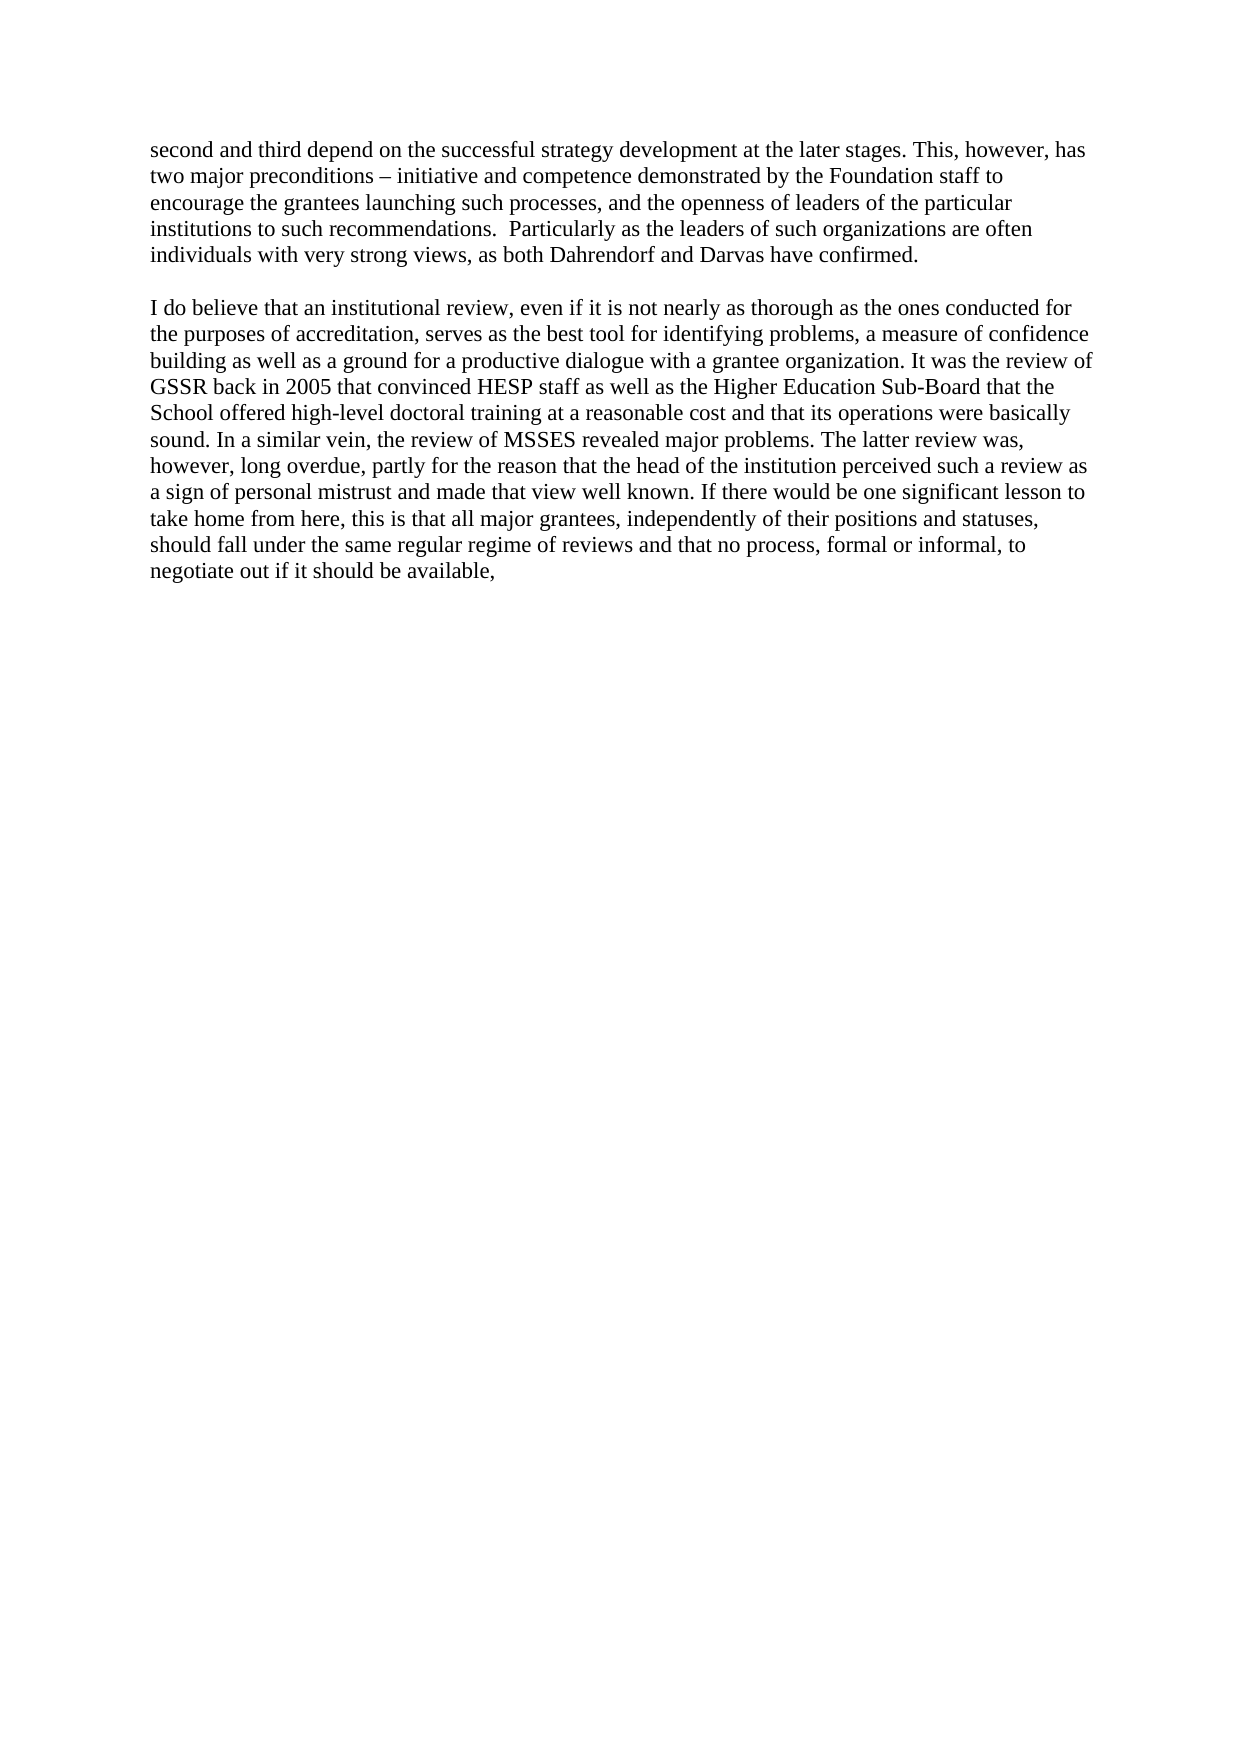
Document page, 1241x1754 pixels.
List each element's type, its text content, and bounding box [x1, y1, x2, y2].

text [150, 136, 1098, 268]
text I do believe that an institutional review, even if it is not nearly as thorough as the ones conducted for the purposes of accreditation, serves as the best tool for identifying problems, a measure of confidence building as well as a ground for a productive dialogue with a grantee organization. It was the review of GSSR back in 2005 that convinced HESP staff as well as the Higher Education Sub-Board that the School offered high-level doctoral training at a reasonable cost and that its operations were basically sound. In a similar vein, the review of MSSES revealed major problems. The latter review was, however, long overdue, partly for the reason that the head of the institution perceived such a review as a sign of personal mistrust and made that view well known. If there would be one significant lesson to take home from here, this is that all major grantees, independently of their positions and statuses, should fall under the same regular regime of reviews and that no process, formal or informal, to negotiate out if it should be available, [150, 294, 1098, 584]
